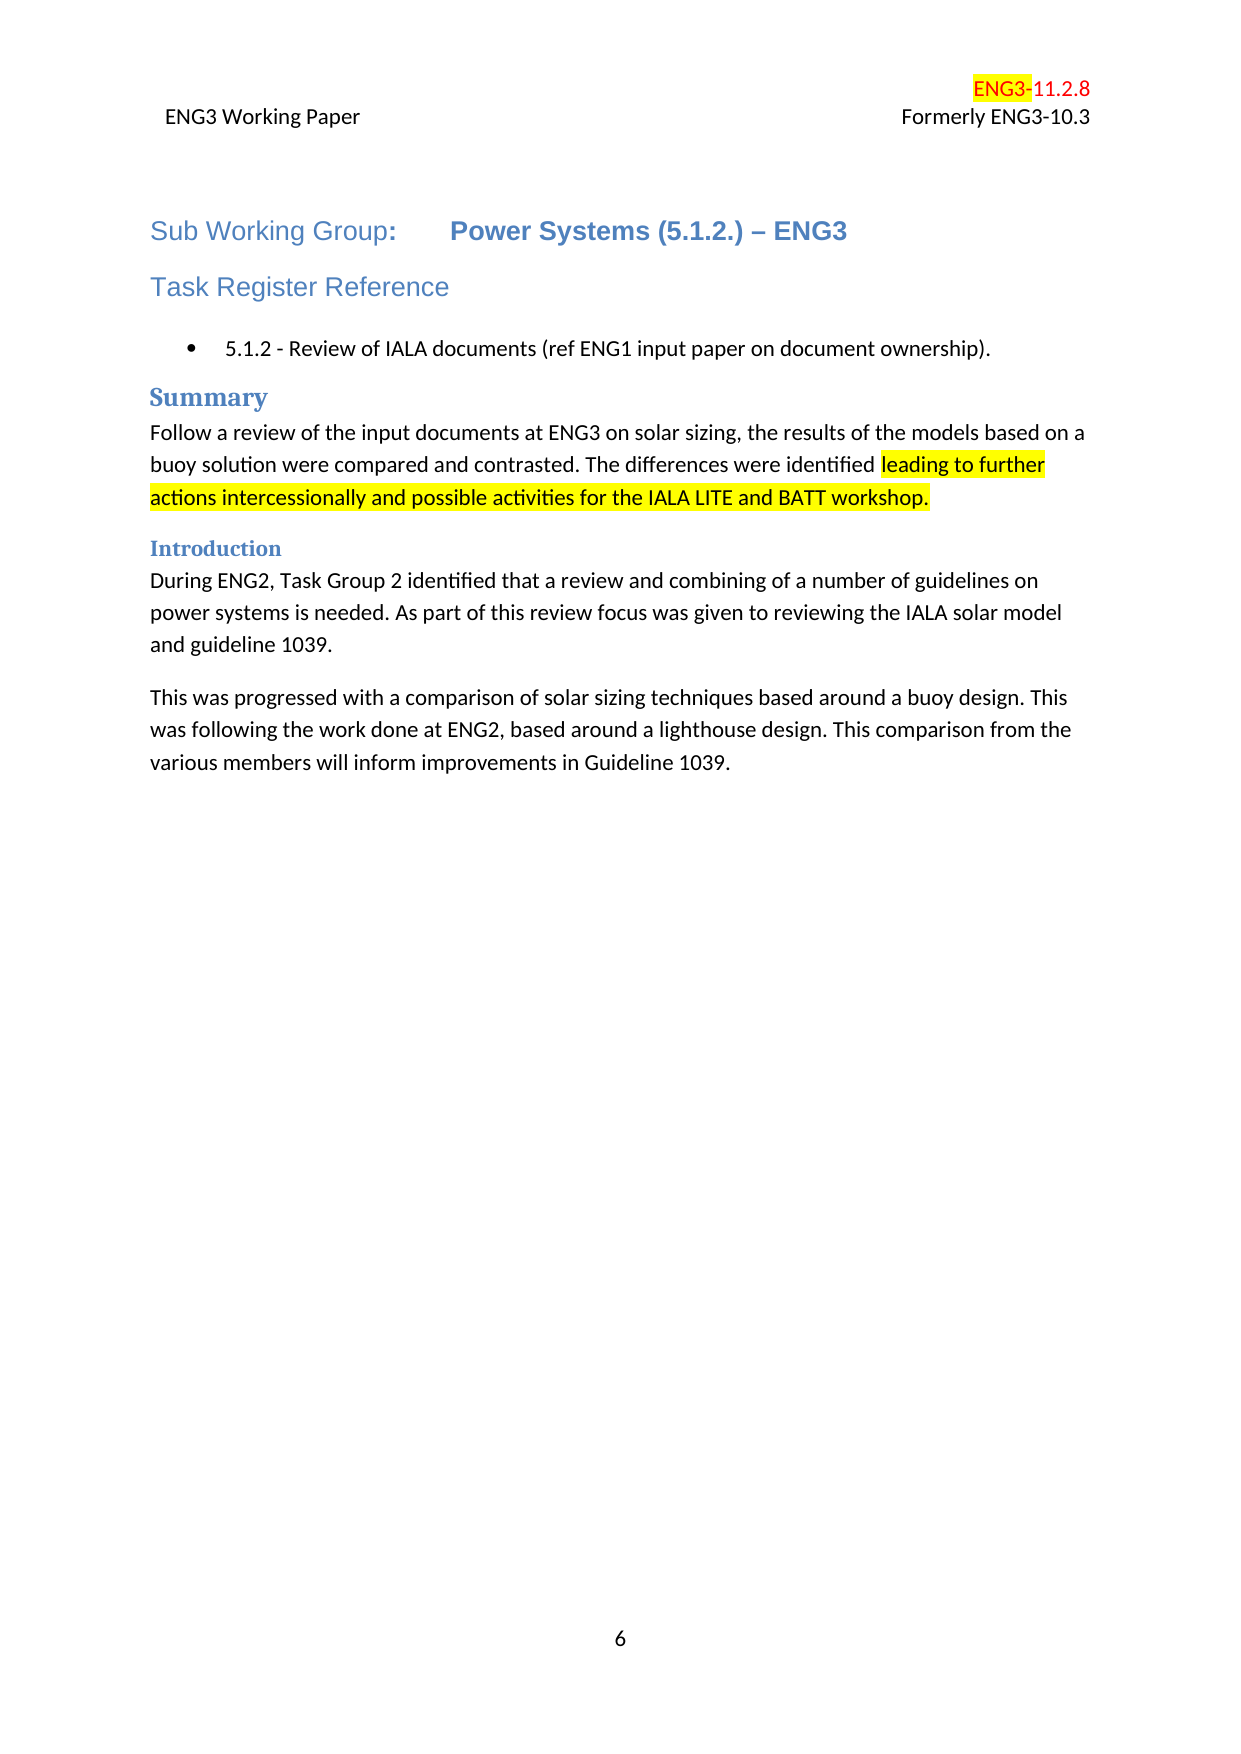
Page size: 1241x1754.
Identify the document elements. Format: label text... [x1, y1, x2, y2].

list 5.1.2 - Review of IALA documents (ref ENG1 input paper on document ownership). [187, 334, 1090, 362]
text During ENG2, Task Group 2 identified that a review and combining of a number of guidelines on power systems is needed. As part of this review focus was given to reviewing the IALA solar model and guideline 1039. [150, 566, 1090, 658]
text Follow a review of the input documents at ENG3 on solar sizing, the results of the models based on a buoy solution were compared and contrasted. The differences were identified leading to further actions intercessionally and possible activities for the IALA LITE and BATT workshop. [150, 418, 1090, 511]
subtitle Task Register Reference [150, 271, 1090, 303]
subtitle Introduction [150, 536, 1090, 562]
subtitle Summary [150, 382, 1090, 414]
text This was progressed with a comparison of solar sizing techniques based around a buoy design. This was following the work done at ENG2, based around a lighthouse design. This comparison from the various members will inform improvements in Guideline 1039. [150, 683, 1090, 776]
subtitle Sub Working Group: Power Systems (5.1.2.) – ENG3 [150, 214, 1090, 246]
